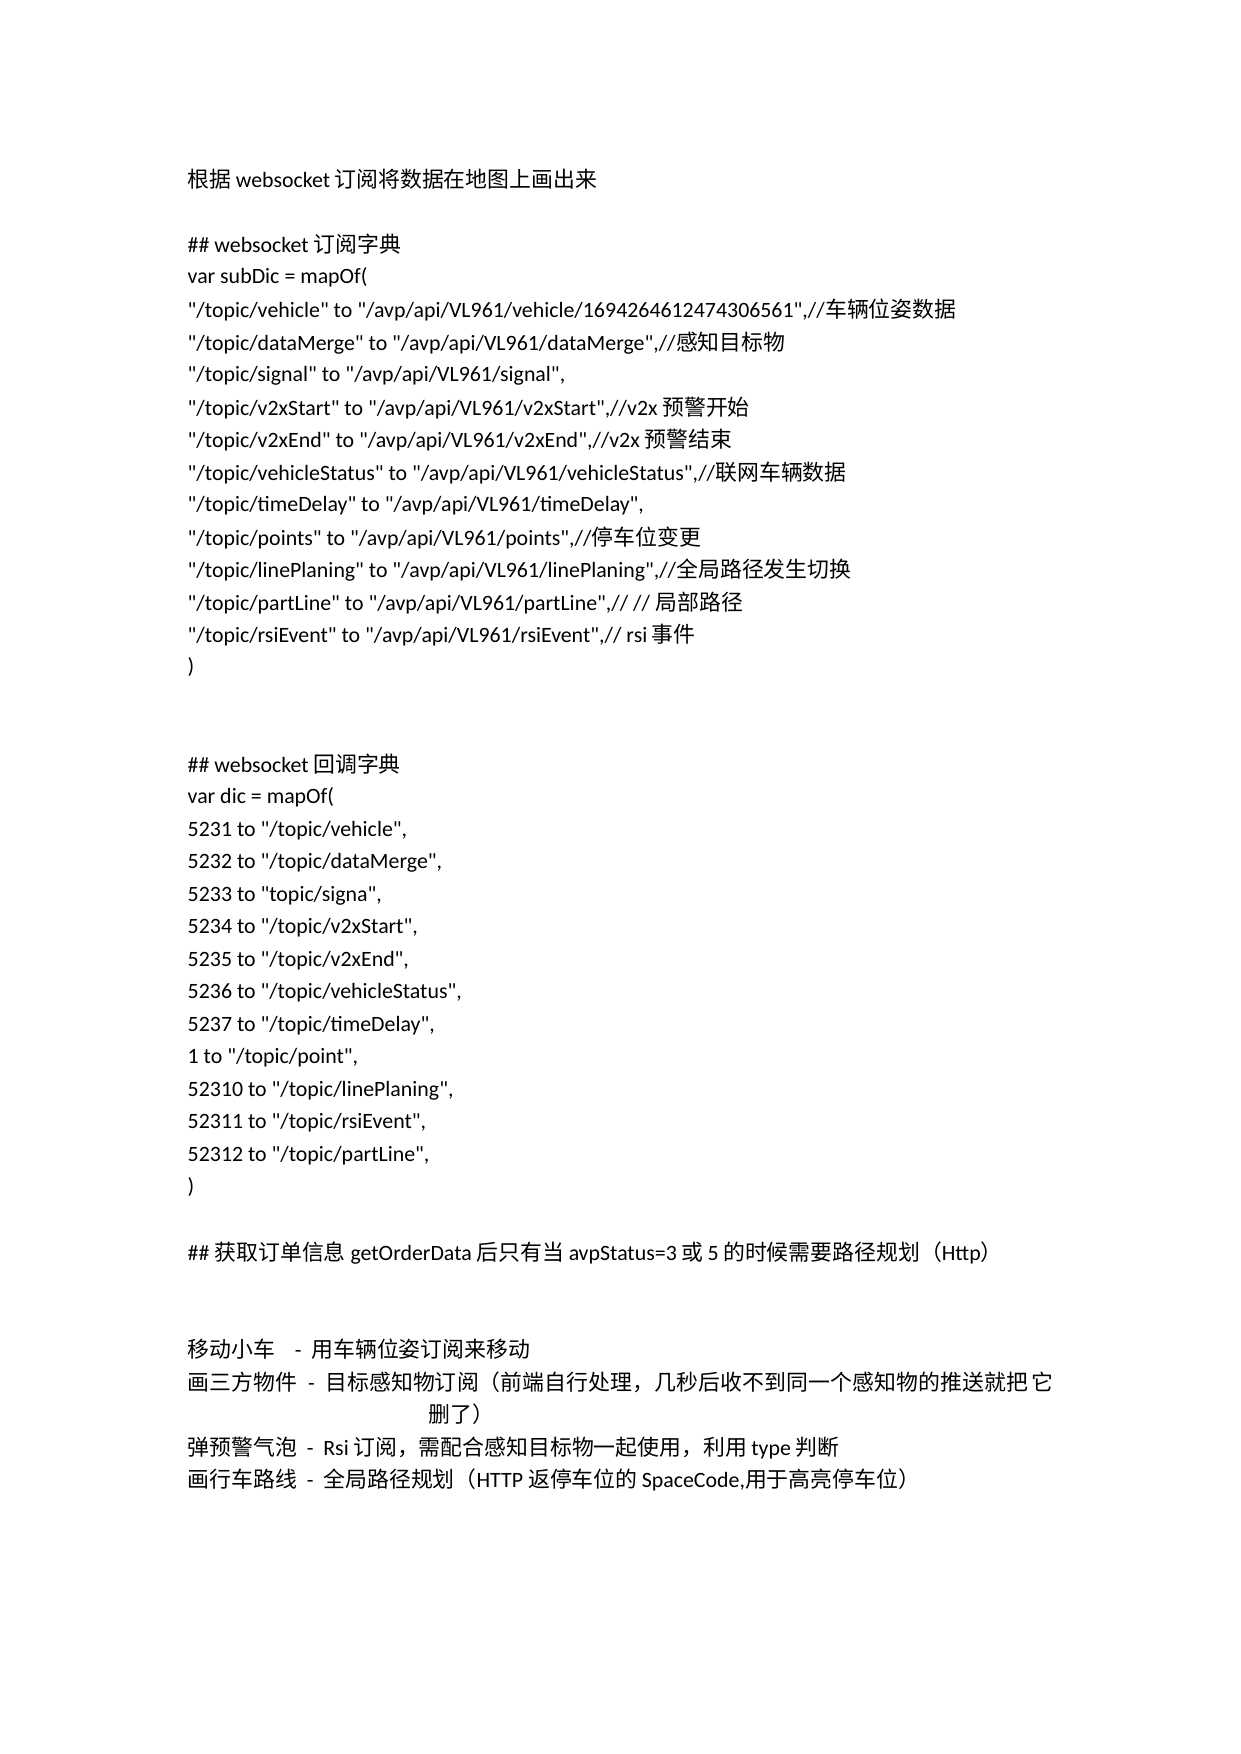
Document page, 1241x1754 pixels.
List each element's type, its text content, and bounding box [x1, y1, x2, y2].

text 画三方物件 - 目标感知物订阅（前端自行处理，几秒后收不到同一个感知物的推送就把它删了） [187, 1364, 1053, 1429]
text 5232 to "/topic/dataMerge", [187, 844, 1053, 877]
text ## websocket 订阅字典 [187, 227, 1053, 259]
text "/topic/v2xStart" to "/avp/api/VL961/v2xStart",//v2x预警开始 [187, 389, 1053, 422]
text 52310 to "/topic/linePlaning", [187, 1072, 1053, 1104]
text "/topic/v2xEnd" to "/avp/api/VL961/v2xEnd",//v2x预警结束 [187, 422, 1053, 454]
text 根据websocket订阅将数据在地图上画出来 [187, 162, 1053, 194]
text "/topic/signal" to "/avp/api/VL961/signal", [187, 357, 1053, 389]
text 5236 to "/topic/vehicleStatus", [187, 974, 1053, 1007]
text var dic = mapOf( [187, 779, 1053, 812]
text ## websocket回调字典 [187, 747, 1053, 779]
text 5237 to "/topic/timeDelay", [187, 1007, 1053, 1039]
text "/topic/vehicleStatus" to "/avp/api/VL961/vehicleStatus",//联网车辆数据 [187, 454, 1053, 487]
text 5235 to "/topic/v2xEnd", [187, 942, 1053, 974]
text 52311 to "/topic/rsiEvent", [187, 1104, 1053, 1137]
text 移动小车 - 用车辆位姿订阅来移动 [187, 1332, 1053, 1364]
text 5233 to "topic/signa", [187, 877, 1053, 909]
text ) [187, 1169, 1053, 1202]
text "/topic/linePlaning" to "/avp/api/VL961/linePlaning",//全局路径发生切换 [187, 552, 1053, 584]
text ## 获取订单信息 getOrderData 后只有当avpStatus=3或5的时候需要路径规划（Http） [187, 1234, 1053, 1267]
text ) [187, 649, 1053, 682]
text 5234 to "/topic/v2xStart", [187, 909, 1053, 942]
text "/topic/dataMerge" to "/avp/api/VL961/dataMerge",//感知目标物 [187, 324, 1053, 357]
text var subDic = mapOf( [187, 259, 1053, 292]
text 5231 to "/topic/vehicle", [187, 812, 1053, 844]
text "/topic/points" to "/avp/api/VL961/points",//停车位变更 [187, 519, 1053, 552]
text "/topic/rsiEvent" to "/avp/api/VL961/rsiEvent",// rsi事件 [187, 617, 1053, 649]
text "/topic/timeDelay" to "/avp/api/VL961/timeDelay", [187, 487, 1053, 519]
text 弹预警气泡 - Rsi订阅，需配合感知目标物一起使用，利用type判断 [187, 1429, 1053, 1462]
text "/topic/partLine" to "/avp/api/VL961/partLine",// // 局部路径 [187, 584, 1053, 617]
text 1 to "/topic/point", [187, 1039, 1053, 1072]
text 画行车路线 - 全局路径规划（HTTP 返停车位的SpaceCode,用于高亮停车位） [187, 1462, 1053, 1494]
text "/topic/vehicle" to "/avp/api/VL961/vehicle/1694264612474306561",//车辆位姿数据 [187, 292, 1053, 324]
text 52312 to "/topic/partLine", [187, 1137, 1053, 1169]
